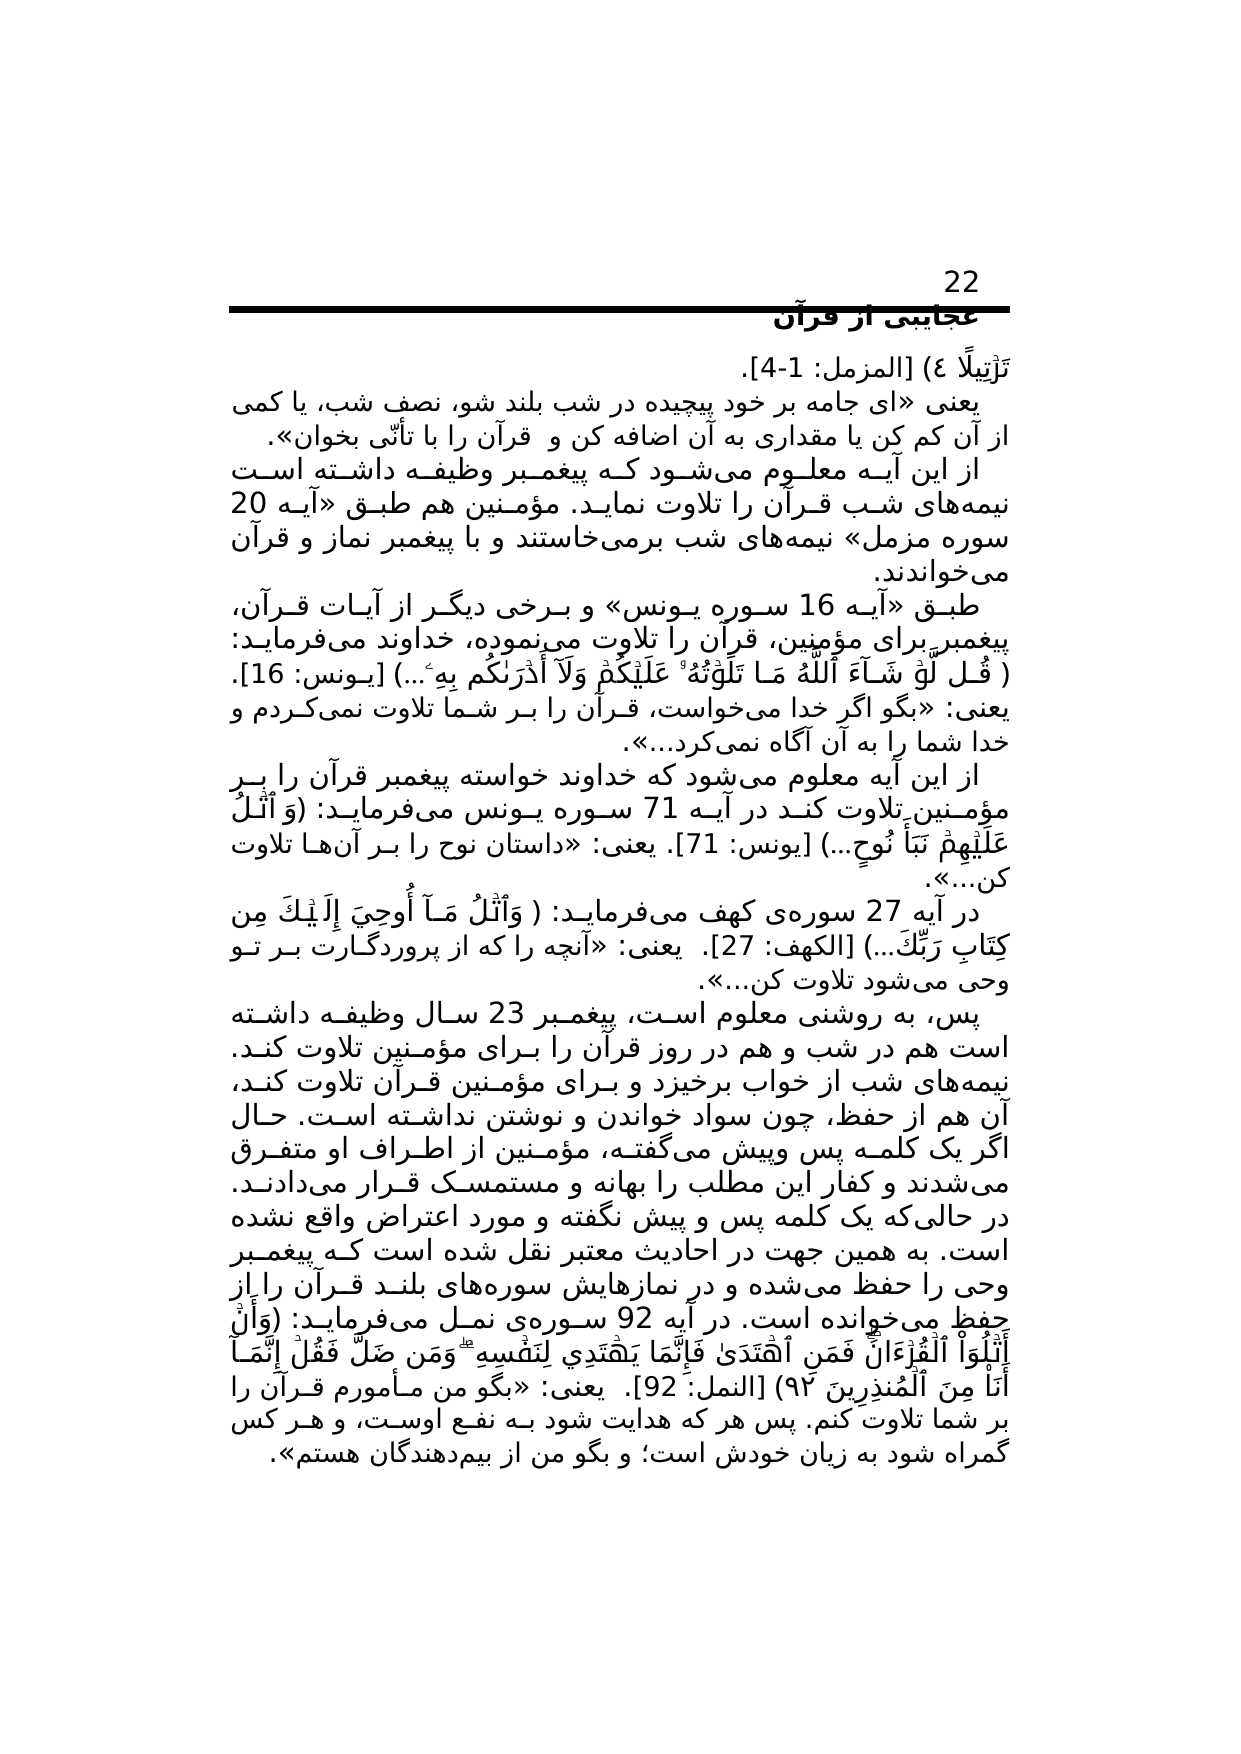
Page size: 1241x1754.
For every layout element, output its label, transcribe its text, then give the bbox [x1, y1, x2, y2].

text در آیه 27 سوره‌ی کهف می‌فرماید: ﴿ وَٱتۡلُ مَآ أُوحِيَ إِلَيۡكَ مِن كِتَابِ رَبِّكَ...﴾ [الکهف: 27]. یعنی: «آنچه را که از پروردگارت بر تو وحی می‌شود تلاوت کن...». [230, 894, 1010, 996]
text پس، به روشنی معلوم است، پیغمبر 23 سال وظیفه داشته است هم در شب و هم در روز قرآن را برای مؤمنین تلاوت کند. نیمه‌های شب از خواب برخیزد و برای مؤمنین قرآن تلاوت کند، آن هم از حفظ، چون سواد خواندن و نوشتن نداشته است. حال اگر یک کلمه پس وپیش می‌گفته، مؤمنین از اطراف او متفرق می‌شدند و کفار این مطلب را بهانه و مستمسک قرار می‌دادند. در حالی‌که یک کلمه پس و پیش نگفته و مورد اعتراض واقع نشده است. به همین جهت در احادیث معتبر نقل شده است که پیغمبر وحی را حفظ می‌شده و در نمازهایش سوره‌های بلند قرآن را از حفظ می‌خوانده است. در آیه 92 سوره‌ی نمل می‌فرماید: ﴿وَأَنۡ أَتۡلُوَاْ ٱلۡقُرۡءَانَۖ فَمَنِ ٱهۡتَدَىٰ فَإِنَّمَا يَهۡتَدِي لِنَفۡسِهِۦۖ وَمَن ضَلَّ فَقُلۡ إِنَّمَآ أَنَا۠ مِنَ ٱلۡمُنذِرِينَ ٩٢﴾ [النمل: 92]. یعنی: «بگو من مأمورم قرآن را بر شما تلاوت کنم. پس هر که هدایت شود به نفع اوست، و هر کس گمراه شود به زیان خودش است؛ و بگو من از بیم‌دهندگان هستم». [230, 996, 1010, 1469]
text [230, 350, 1010, 384]
text از این آیه معلوم می‌شود که خداوند خواسته پیغمبر قرآن را بر مؤمنین تلاوت کند در آیه 71 سوره یونس می‌فرماید: ﴿وَٱتۡلُ عَلَيۡهِمۡ نَبَأَ نُوحٍ...﴾ [یونس: 71]. یعنی: «داستان نوح را بر آن‌ها تلاوت کن...». [230, 758, 1010, 894]
text از این آیه معلوم می‌شود که پیغمبر وظیفه داشته است نیمه‌های شب قرآن را تلاوت نماید. مؤمنین هم طبق «آیه 20 سوره مزمل» نیمه‌های شب برمی‌خاستند و با پیغمبر نماز و قرآن می‌خواندند. [230, 452, 1010, 588]
text طبق «آیه 16 سوره یونس» و برخی دیگر از آیات قرآن، پیغمبر برای مؤمنین، قرآن را تلاوت می‌نموده، خداوند می‌فرماید: ﴿ قُل لَّوۡ شَآءَ ٱللَّهُ مَا تَلَوۡتُهُۥ عَلَيۡكُمۡ وَلَآ أَدۡرَىٰكُم بِهِۦ...﴾ [یونس: 16]. یعنی: «بگو اگر خدا می‌خواست، قرآن را بر شما تلاوت نمی‌کردم و خدا شما را به آن آگاه نمی‌کرد...». [230, 588, 1010, 758]
text یعنی «ای جامه بر خود پیچیده در شب بلند شو، نصف شب، یا کمی از آن کم کن یا مقداری به آن اضافه کن و قرآن را با تأنّی بخوان». [230, 384, 1010, 452]
